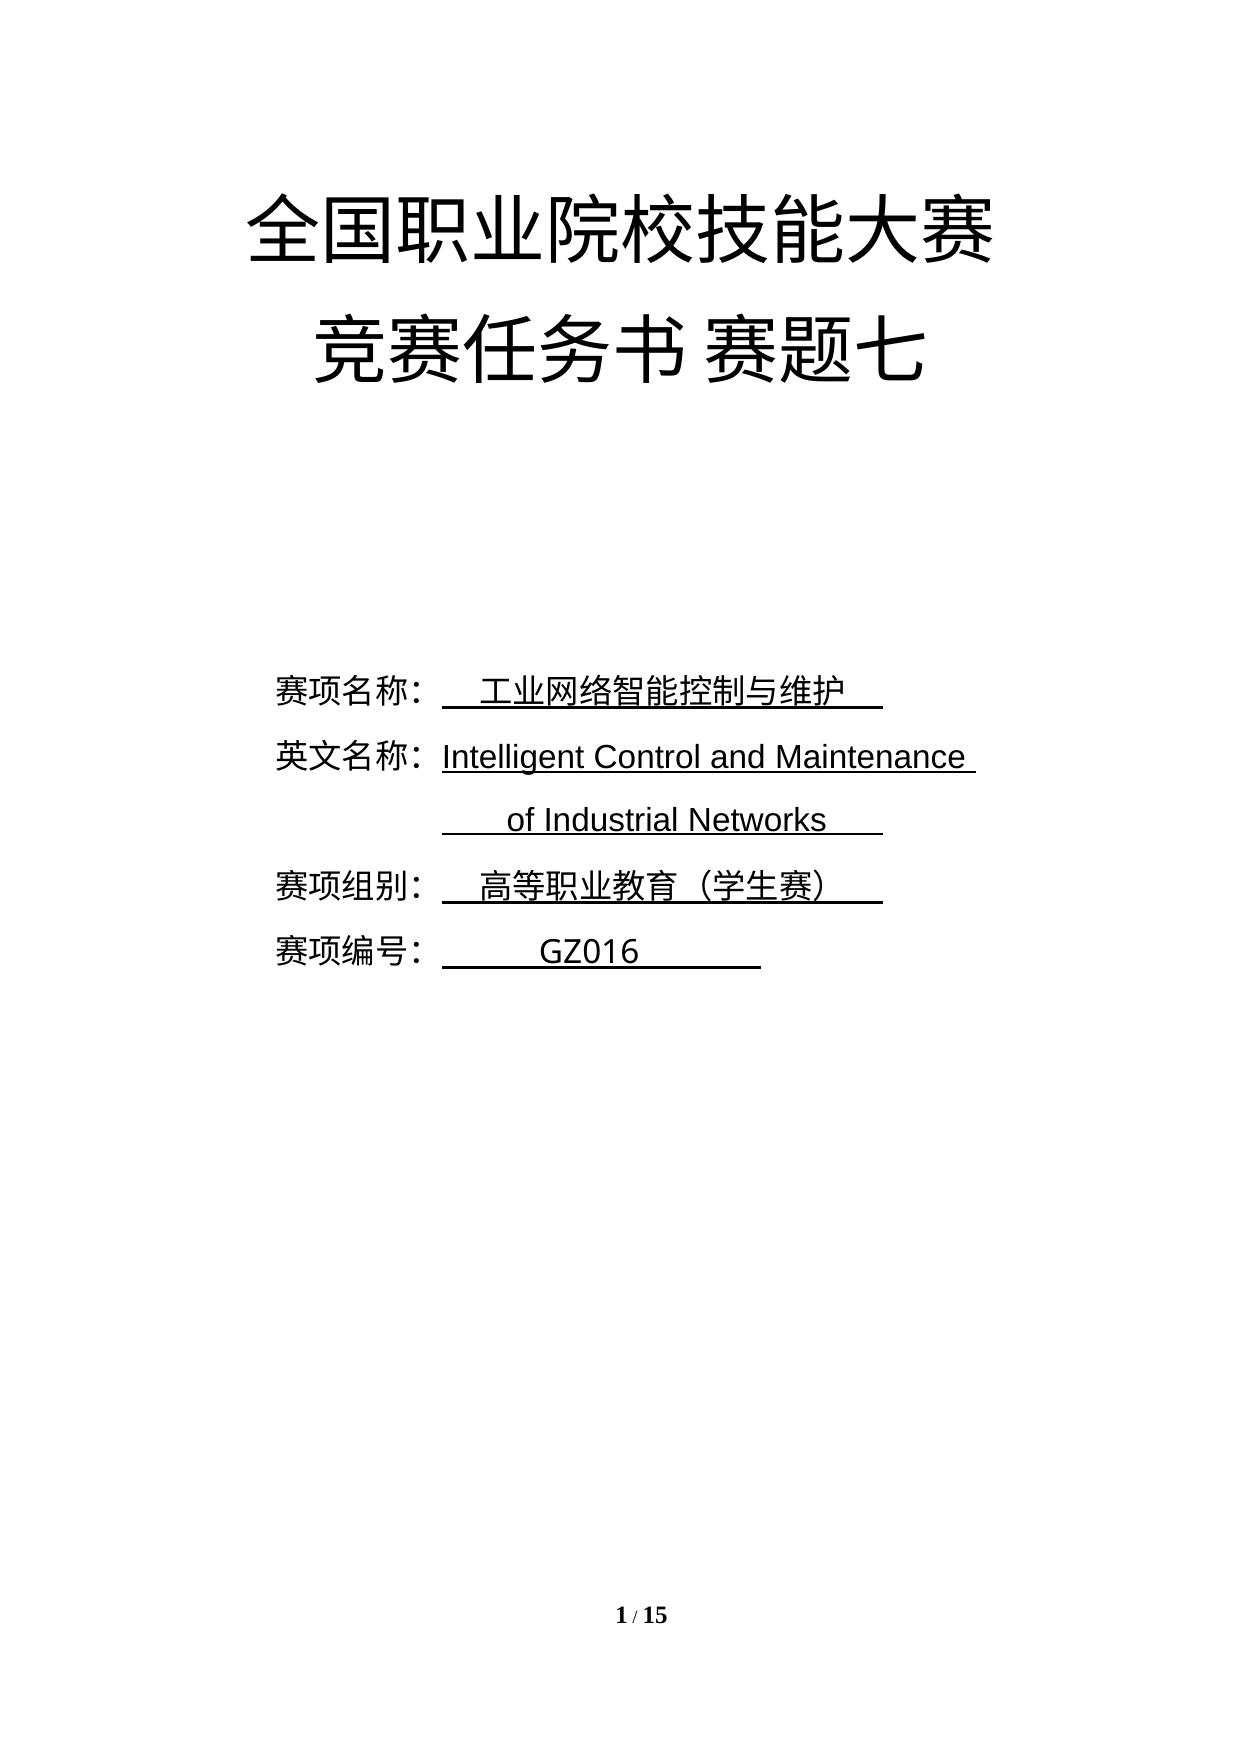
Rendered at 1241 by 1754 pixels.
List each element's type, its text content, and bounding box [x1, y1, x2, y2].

text 赛项名称： 工业网络智能控制与维护 [275, 657, 1053, 722]
text 赛项编号： GZ016 [275, 917, 1053, 982]
text 全国职业院校技能大赛 [187, 160, 1053, 290]
text 竞赛任务书 赛题七 [187, 290, 1053, 399]
text 赛项组别： 高等职业教育（学生赛） [275, 852, 1053, 917]
text of Industrial Networks [275, 787, 1053, 852]
text 英文名称：Intelligent Control and Maintenance [275, 722, 1053, 787]
